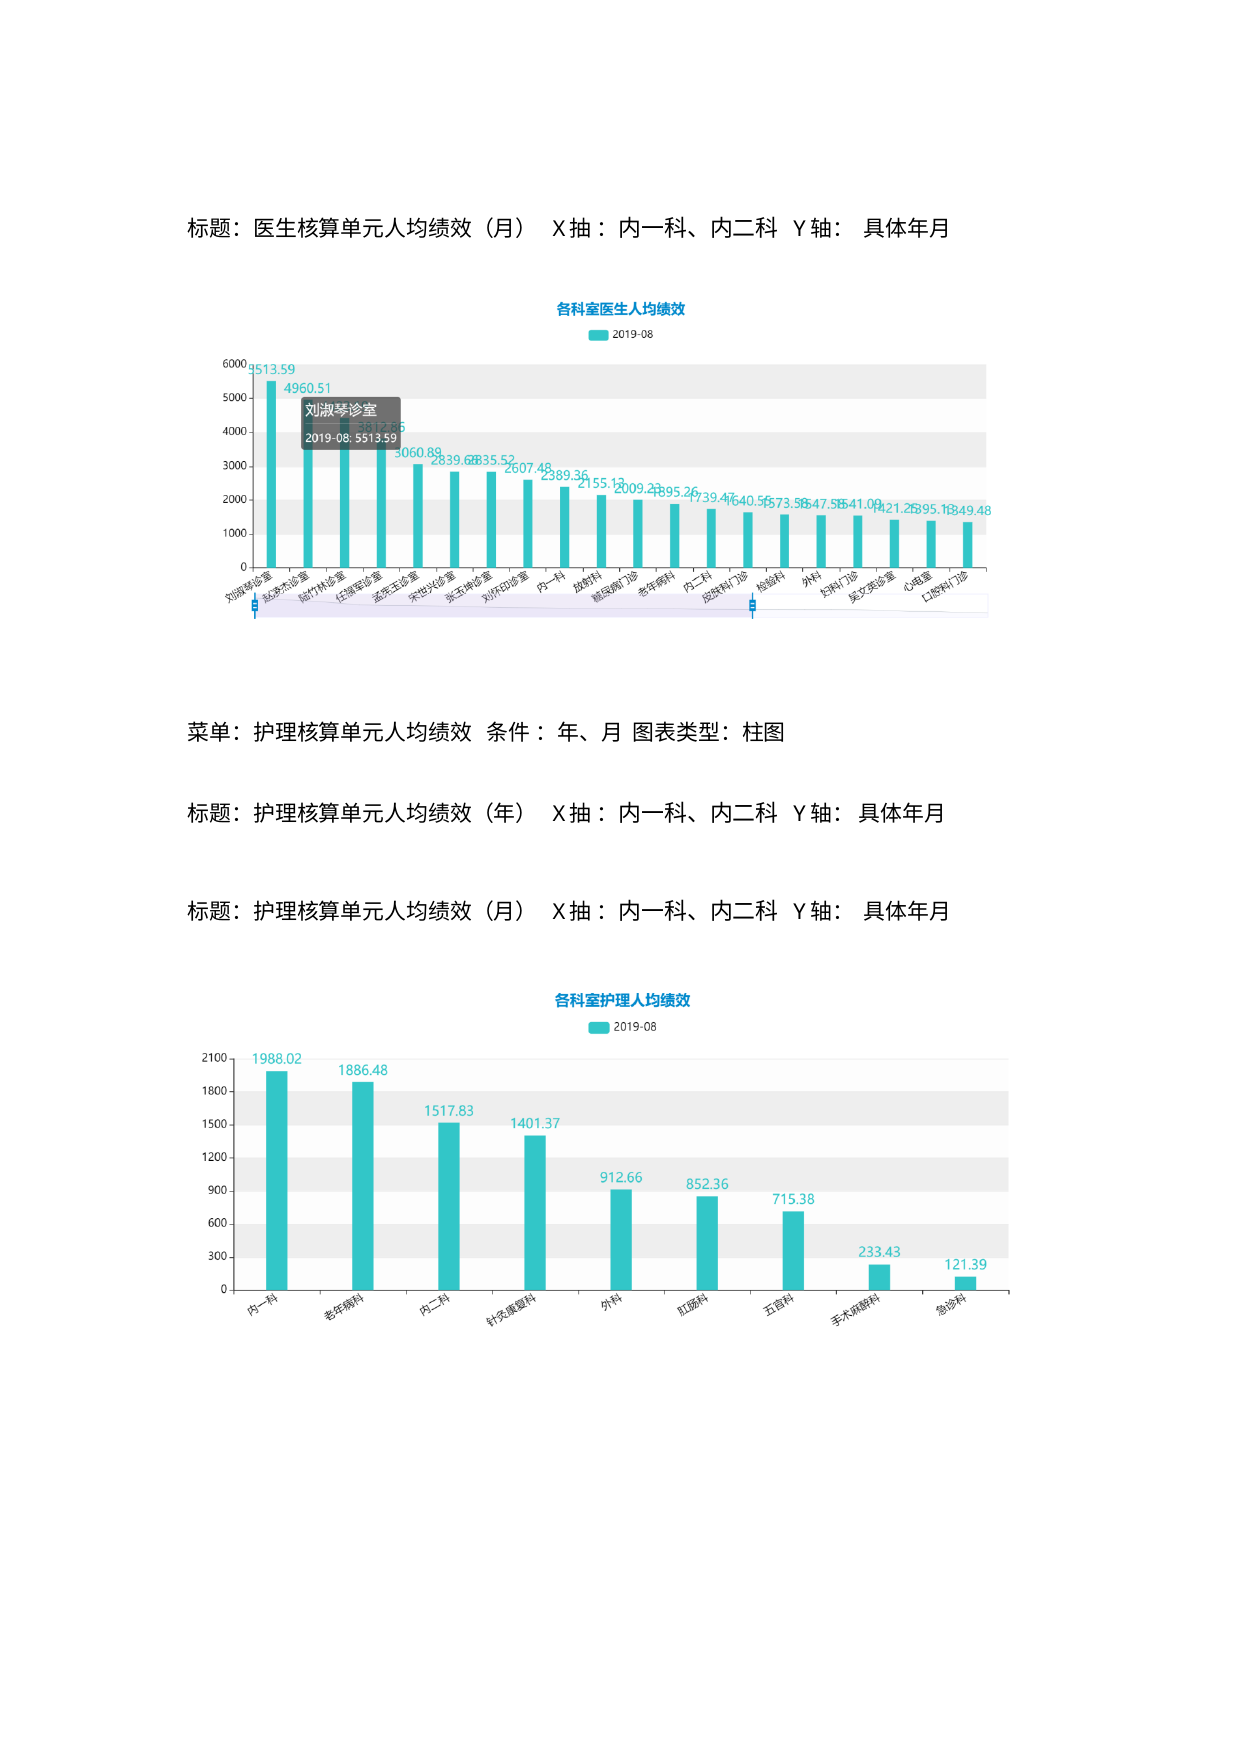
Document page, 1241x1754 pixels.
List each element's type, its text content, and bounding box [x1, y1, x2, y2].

text 标题：护理核算单元人均绩效（年） X抽 ：内一科、内二科 Y轴： 具体年月 [187, 779, 1053, 844]
picture [187, 974, 1053, 1347]
text 菜单：护理核算单元人均绩效 条件 ：年、月 图表类型：柱图 [187, 714, 1053, 747]
picture [187, 292, 1053, 641]
text 标题：护理核算单元人均绩效（月） X抽 ：内一科、内二科 Y轴： 具体年月 [187, 877, 1053, 942]
text 标题：医生核算单元人均绩效（月） X抽 ：内一科、内二科 Y轴： 具体年月 [187, 194, 1053, 259]
